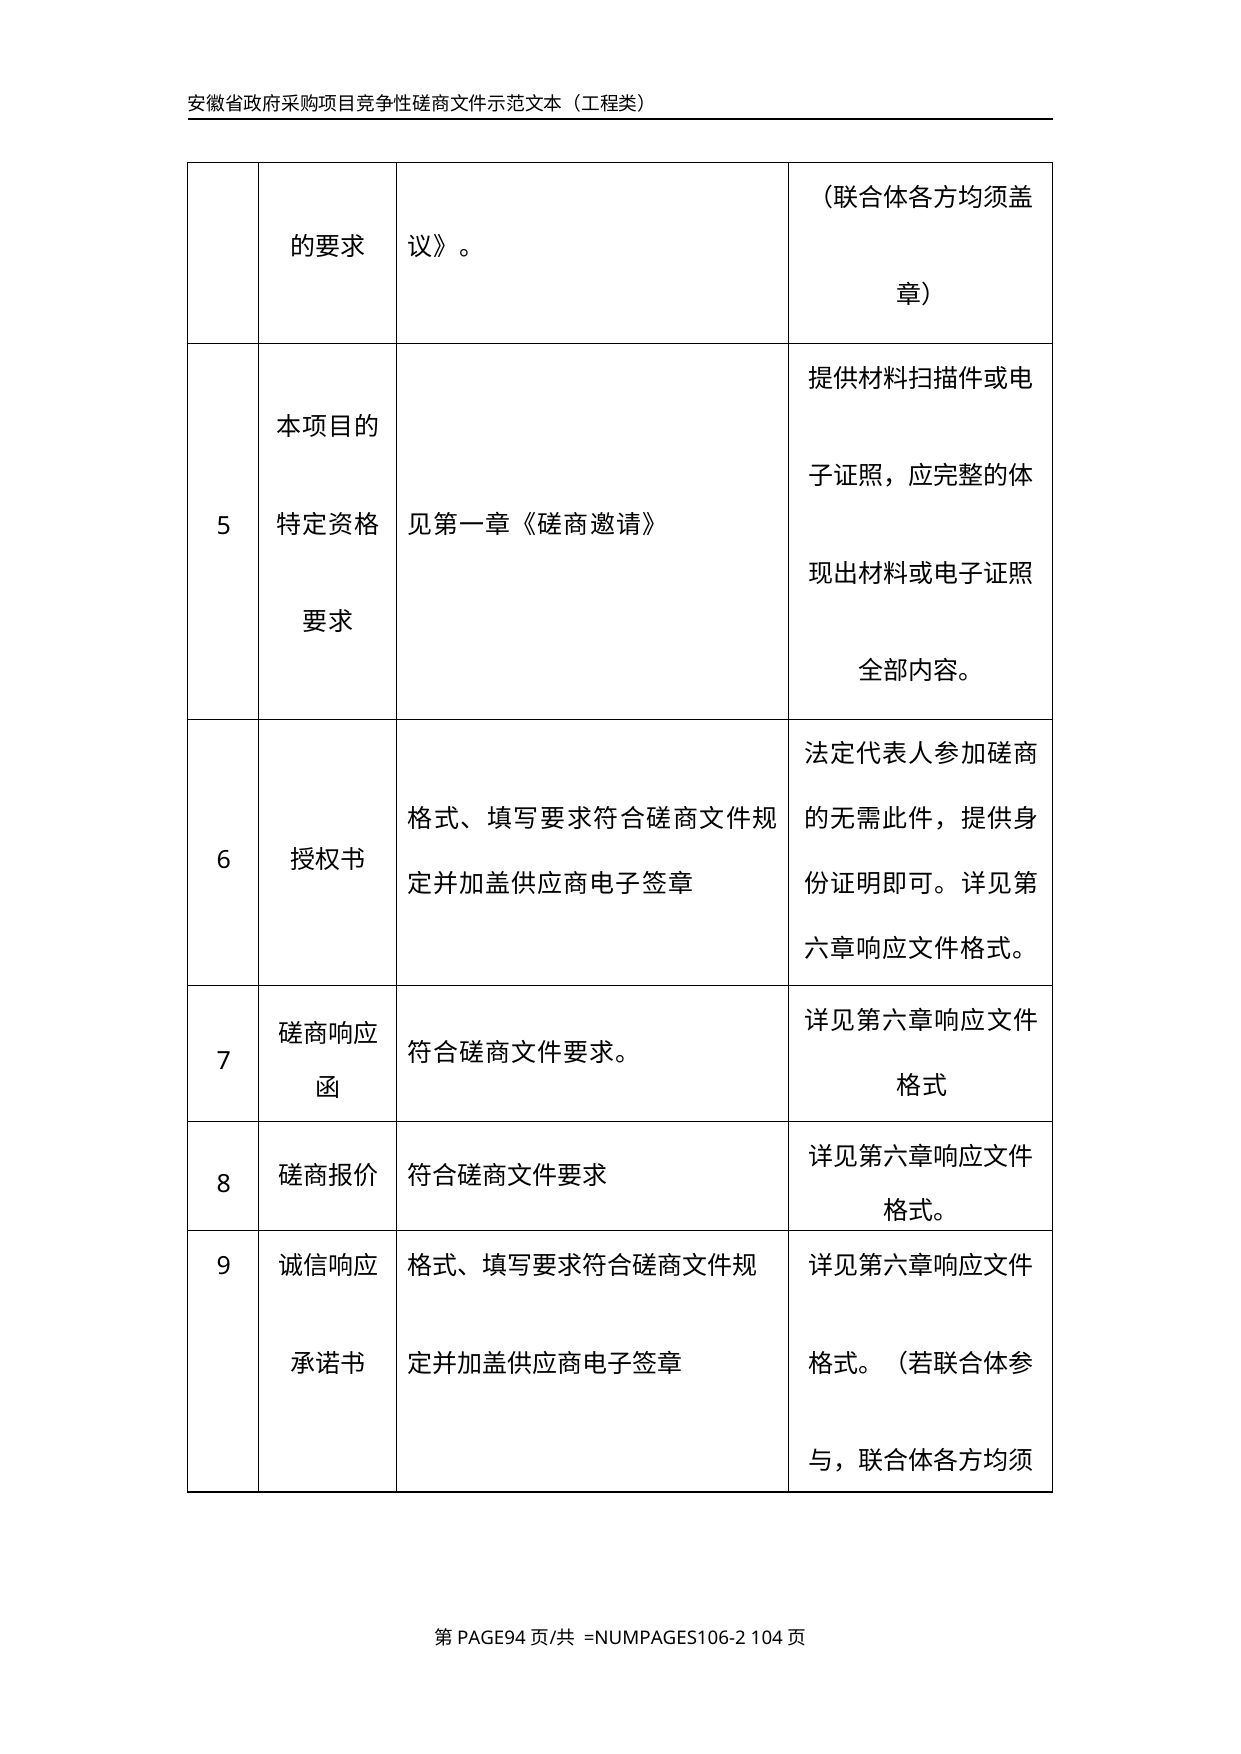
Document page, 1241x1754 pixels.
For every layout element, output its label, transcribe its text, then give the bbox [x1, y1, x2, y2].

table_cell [397, 163, 788, 343]
table_cell 法定代表人参加磋商的无需此件，提供身份证明即可。详见第六章响应文件格式。 [789, 720, 1052, 985]
table_cell 详见第六章响应文件格式 [789, 986, 1052, 1121]
table_cell 本项目的特定资格要求 [259, 344, 396, 718]
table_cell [789, 1231, 1052, 1491]
table_cell 提供材料扫描件或电子证照，应完整的体现出材料或电子证照全部内容。 [789, 344, 1052, 718]
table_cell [789, 163, 1052, 343]
table_cell 详见第六章响应文件格式。 [789, 1122, 1052, 1230]
table_cell 符合磋商文件要求 [397, 1122, 788, 1230]
table_cell 本项目对于联合体的要求 [259, 163, 396, 343]
table_cell 磋商报价 [259, 1122, 396, 1230]
table_cell 格式、填写要求符合磋商文件规定并加盖供应商电子签章 [397, 720, 788, 985]
table_cell 6 [188, 720, 258, 985]
table_cell 4 [188, 163, 258, 343]
table_cell 授权书 [259, 720, 396, 985]
table_cell 9 [188, 1231, 258, 1491]
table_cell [397, 1231, 788, 1491]
table_cell 符合磋商文件要求。 [397, 986, 788, 1121]
table_cell 诚信响应承诺书 [259, 1231, 396, 1491]
table_cell 7 [188, 986, 258, 1121]
table_cell 5 [188, 344, 258, 718]
table_cell 8 [188, 1122, 258, 1230]
table_cell 见第一章《磋商邀请》 [397, 344, 788, 718]
table_cell 磋商响应函 [259, 986, 396, 1121]
